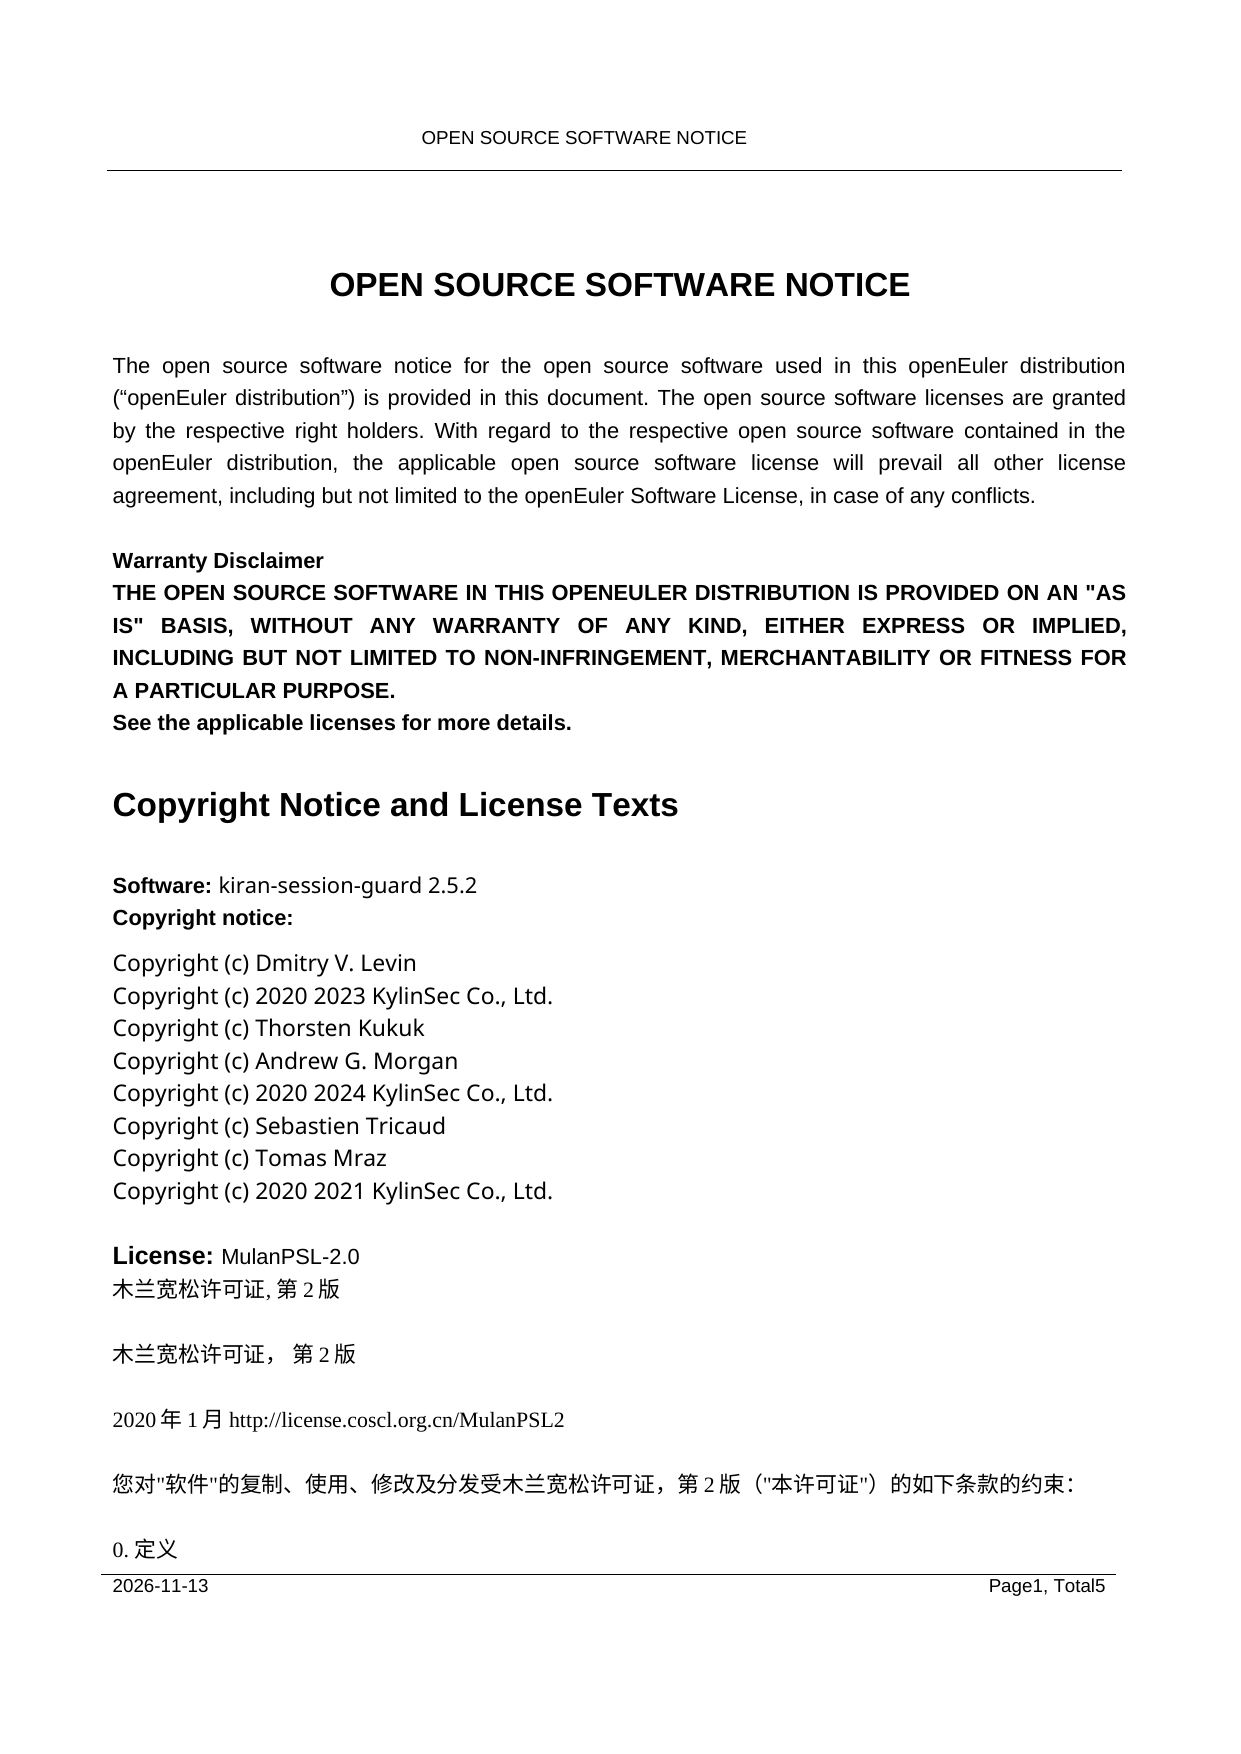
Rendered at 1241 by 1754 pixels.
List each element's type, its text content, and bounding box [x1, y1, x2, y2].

title Software: kiran-session-guard 2.5.2 [112, 869, 1128, 901]
text OPEN SOURCE SOFTWARE NOTICE [112, 251, 1128, 316]
text The open source software notice for the open source software used in this openEuler distribution (“openEuler distribution”) is provided in this document. The open source software licenses are granted by the respective right holders. With regard to the respective open source software contained in the openEuler distribution, the applicable open source software license will prevail all other license agreement, including but not limited to the openEuler Software License, in case of any conflicts. [112, 349, 1128, 511]
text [112, 1272, 1128, 1564]
text Copyright notice: [112, 901, 1128, 934]
text License: MulanPSL-2.0 [112, 1239, 1128, 1272]
text THE OPEN SOURCE SOFTWARE IN THIS OPENEULER DISTRIBUTION IS PROVIDED ON AN "AS IS" BASIS, WITHOUT ANY WARRANTY OF ANY KIND, EITHER EXPRESS OR IMPLIED, INCLUDING BUT NOT LIMITED TO NON-INFRINGEMENT, MERCHANTABILITY OR FITNESS FOR A PARTICULAR PURPOSE. See the applicable licenses for more details. [112, 576, 1128, 739]
text Copyright Notice and License Texts [112, 771, 1128, 836]
text Copyright (c) Dmitry V. Levin Copyright (c) 2020 2023 KylinSec Co., Ltd. Copyright (c) Thorsten Kukuk Copyright (c) Andrew G. Morgan Copyright (c) 2020 2024 KylinSec Co., Ltd. Copyright (c) Sebastien Tricaud Copyright (c) Tomas Mraz Copyright (c) 2020 2021 KylinSec Co., Ltd. [112, 947, 1128, 1239]
text Warranty Disclaimer [112, 544, 1128, 576]
